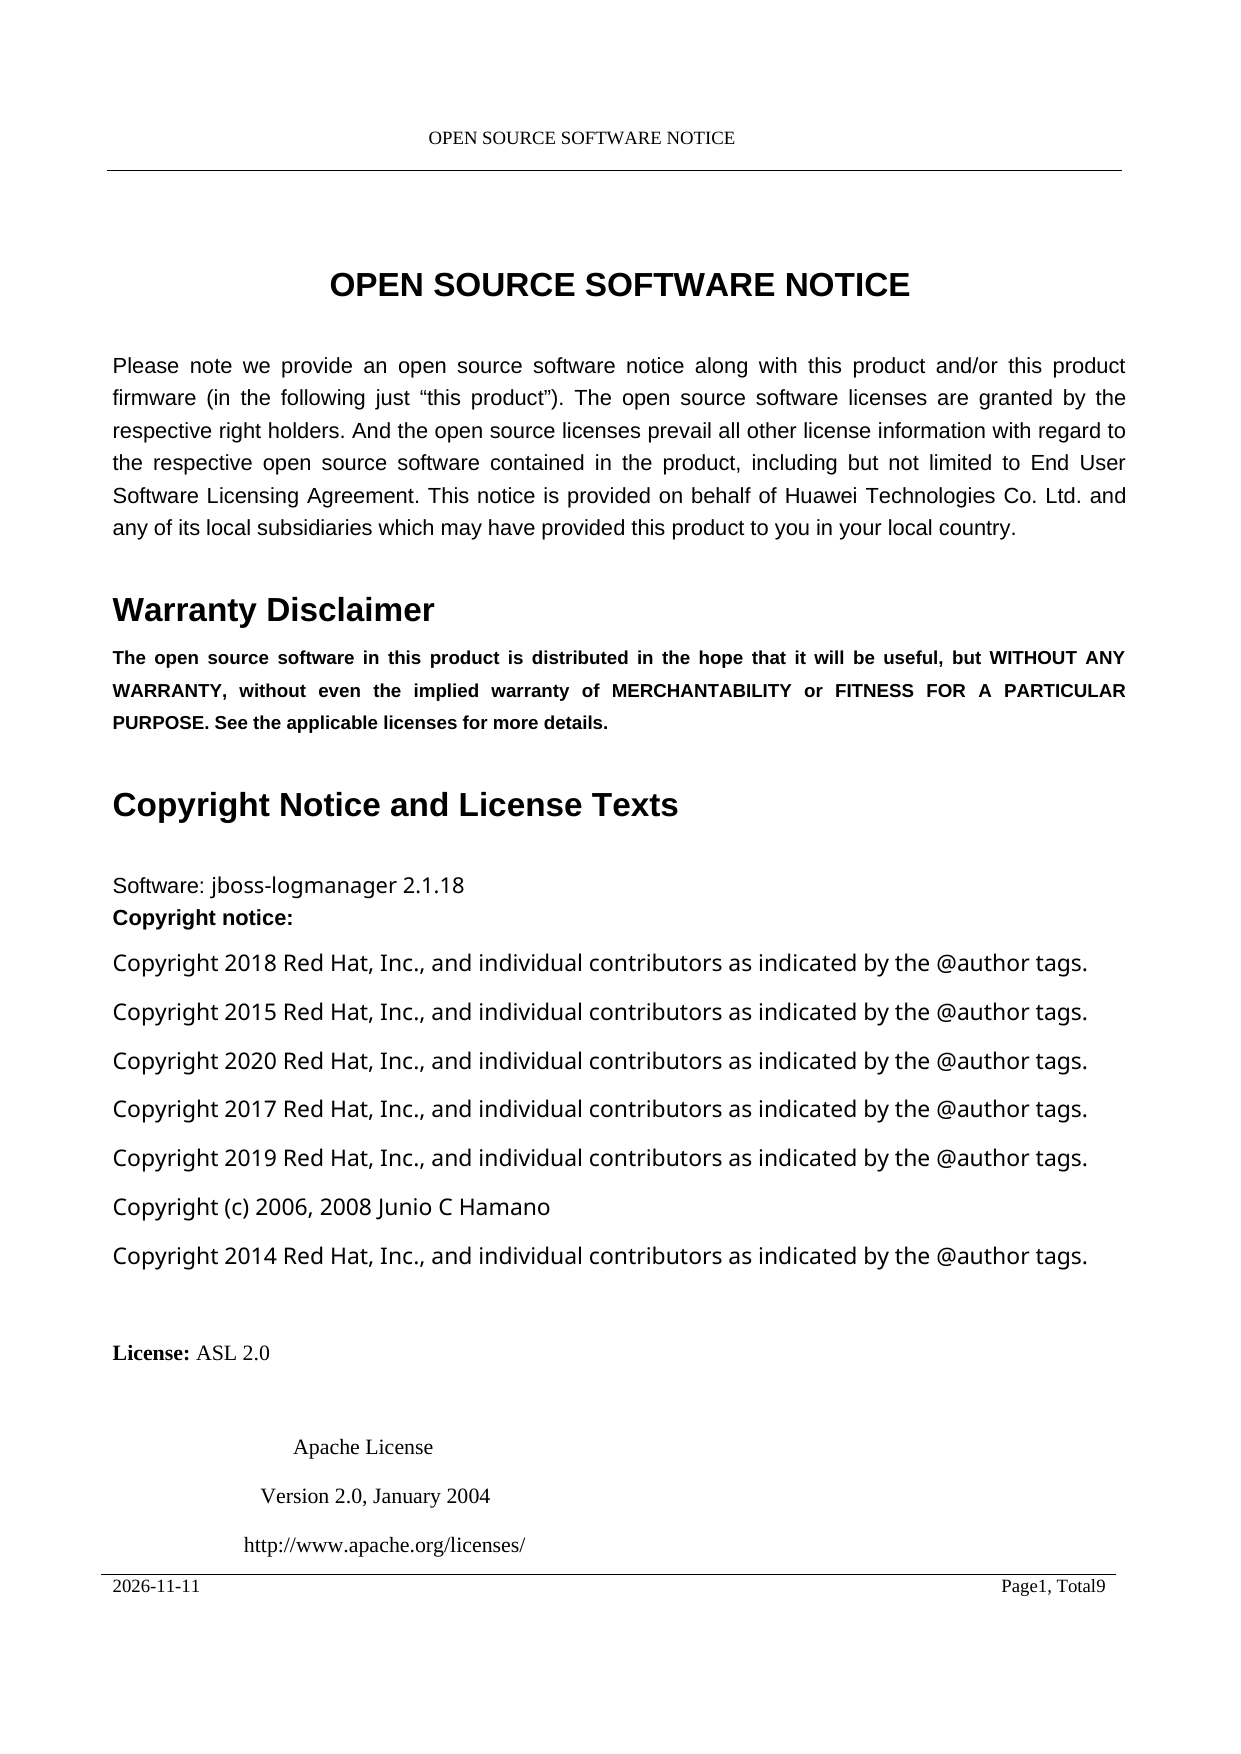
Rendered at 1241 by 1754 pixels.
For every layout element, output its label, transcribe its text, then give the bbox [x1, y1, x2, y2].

text The open source software in this product is distributed in the hope that it will be useful, but WITHOUT ANY WARRANTY, without even the implied warranty of MERCHANTABILITY or FITNESS FOR A PARTICULAR PURPOSE. See the applicable licenses for more details. [112, 641, 1128, 739]
text License: ASL 2.0 [112, 1337, 1128, 1369]
text Copyright Notice and License Texts [112, 771, 1128, 836]
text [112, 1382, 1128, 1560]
text Copyright 2018 Red Hat, Inc., and individual contributors as indicated by the @author tags. Copyright 2015 Red Hat, Inc., and individual contributors as indicated by the @author tags. Copyright 2020 Red Hat, Inc., and individual contributors as indicated by the @author tags. Copyright 2017 Red Hat, Inc., and individual contributors as indicated by the @author tags. Copyright 2019 Red Hat, Inc., and individual contributors as indicated by the @author tags. Copyright (c) 2006, 2008 Junio C Hamano Copyright 2014 Red Hat, Inc., and individual contributors as indicated by the @author tags. [112, 947, 1128, 1320]
text Warranty Disclaimer [112, 576, 1128, 641]
text Please note we provide an open source software notice along with this product and/or this product firmware (in the following just “this product”). The open source software licenses are granted by the respective right holders. And the open source licenses prevail all other license information with regard to the respective open source software contained in the product, including but not limited to End User Software Licensing Agreement. This notice is provided on behalf of Huawei Technologies Co. Ltd. and any of its local subsidiaries which may have provided this product to you in your local country. [112, 349, 1128, 544]
text Software: jboss-logmanager 2.1.18 [112, 869, 1128, 901]
text Copyright notice: [112, 901, 1128, 934]
text OPEN SOURCE SOFTWARE NOTICE [112, 251, 1128, 316]
